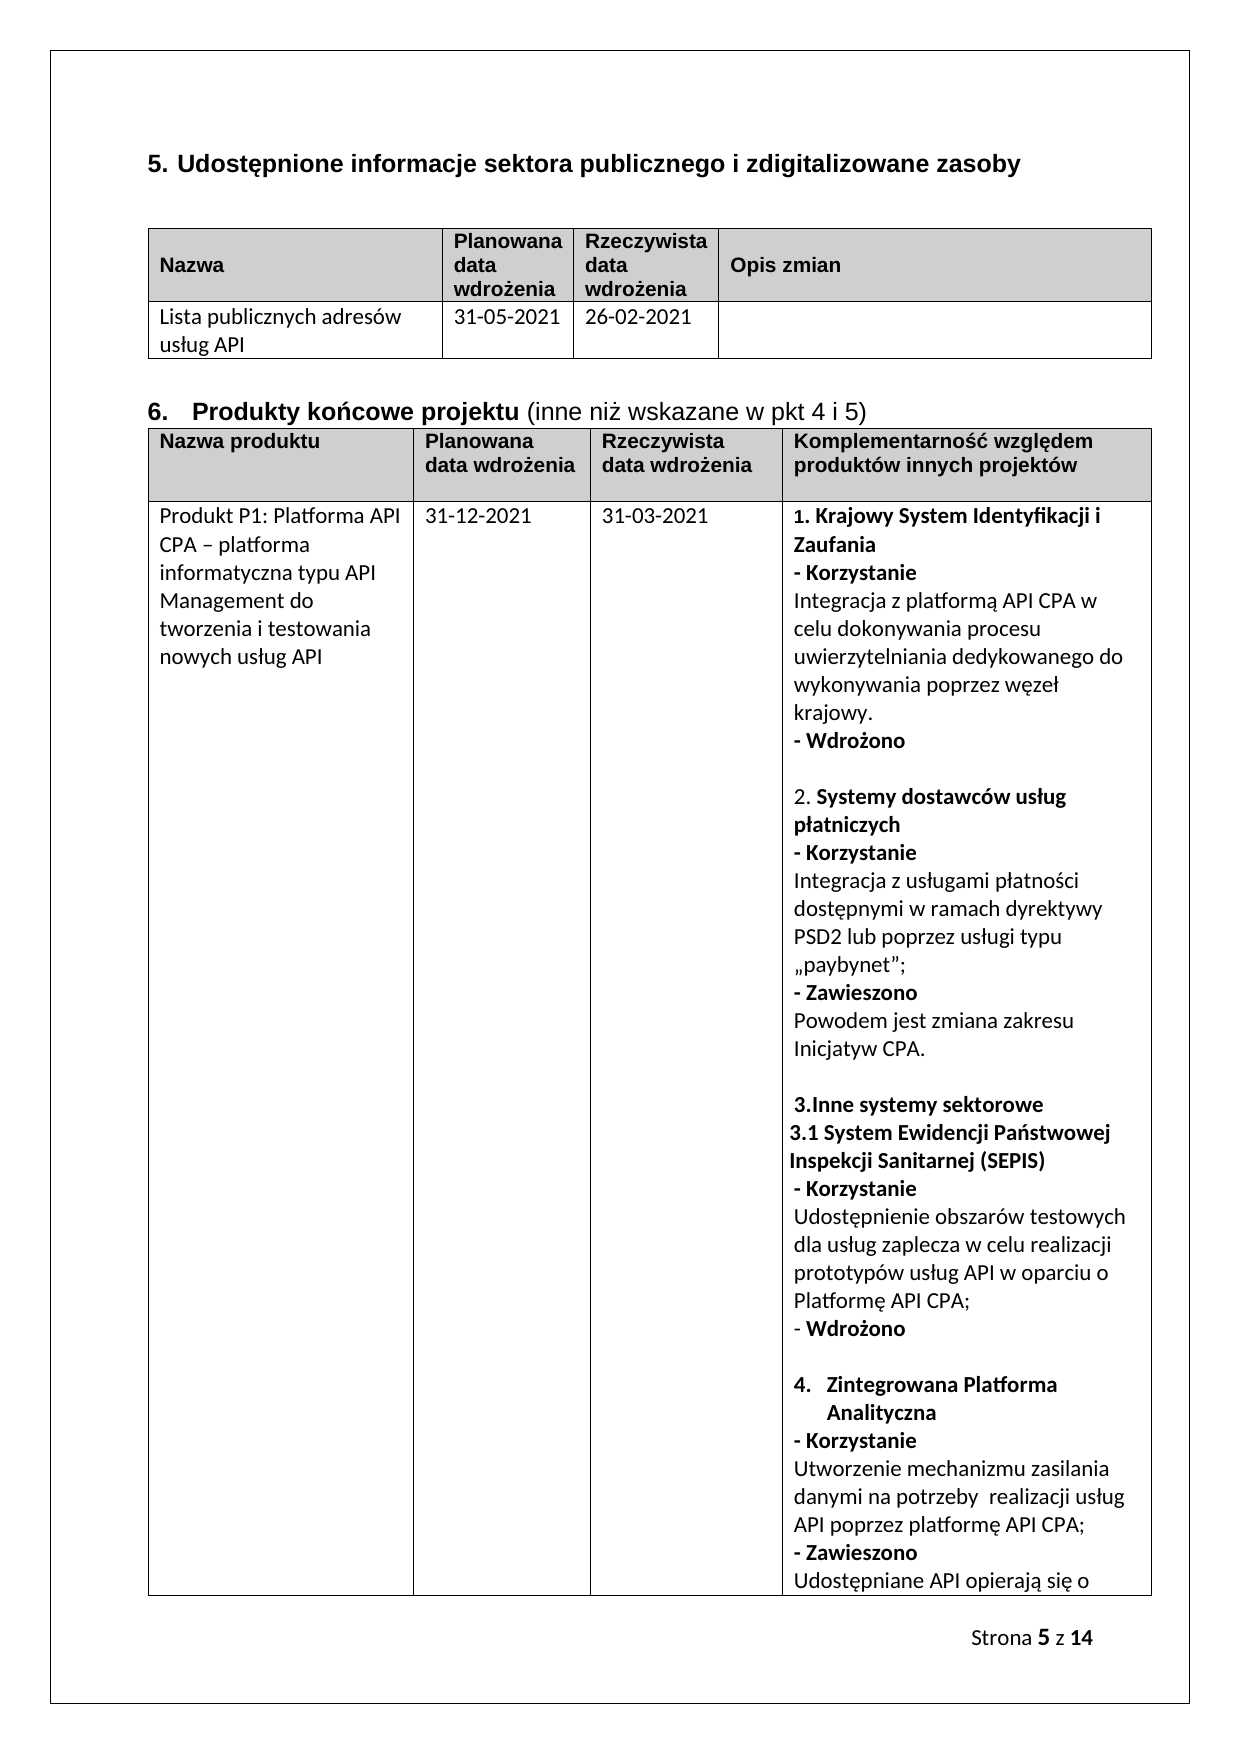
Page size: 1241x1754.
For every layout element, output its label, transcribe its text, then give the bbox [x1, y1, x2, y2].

table_header Rzeczywista data wdrożenia [574, 229, 718, 301]
table_cell 31-12-2021 [414, 502, 590, 1594]
table_header Komplementarność względem produktów innych projektów [783, 429, 1151, 501]
table_header Rzeczywista data wdrożenia [591, 429, 782, 501]
table_cell [719, 302, 1151, 358]
table_header Planowana data wdrożenia [443, 229, 573, 301]
table_header Nazwa [149, 229, 442, 301]
table_cell Lista publicznych adresów usług API [149, 302, 442, 358]
table_header Opis zmian [719, 229, 1151, 301]
table_cell 26-02-2021 [574, 302, 718, 358]
table_header Planowana data wdrożenia [414, 429, 590, 501]
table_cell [783, 502, 1151, 1594]
subtitle Produkty końcowe projektu (inne niż wskazane w pkt 4 i 5) [147, 397, 1093, 425]
table_cell 31-03-2021 [591, 502, 782, 1594]
table_cell 31-05-2021 [443, 302, 573, 358]
subtitle Udostępnione informacje sektora publicznego i zdigitalizowane zasoby [147, 147, 1093, 179]
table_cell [149, 502, 413, 1594]
table_header Nazwa produktu [149, 429, 413, 501]
